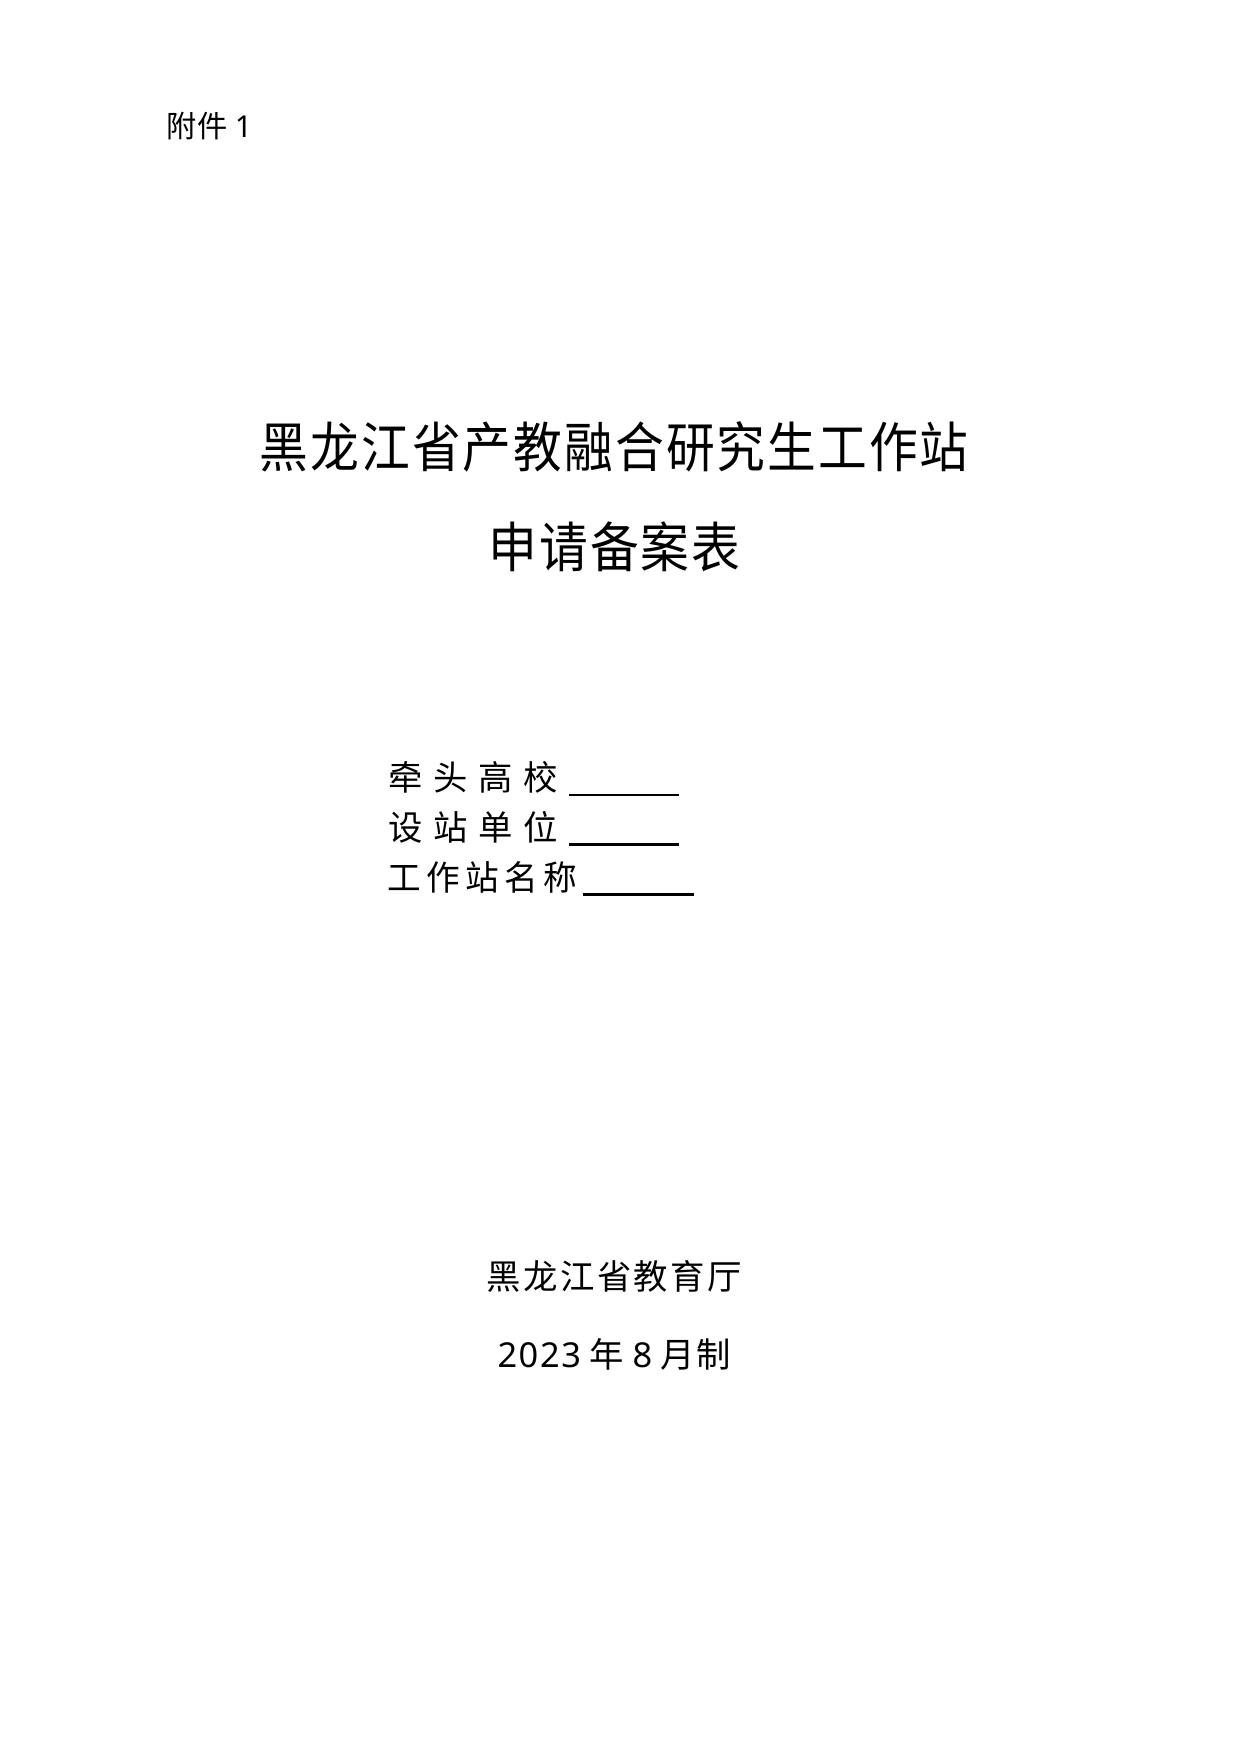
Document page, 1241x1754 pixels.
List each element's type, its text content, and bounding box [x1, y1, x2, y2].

text 附件1 [166, 105, 1062, 146]
text 牵头高校 [166, 751, 1062, 801]
text 2023年8月制 [166, 1335, 1062, 1376]
text 申请备案表 [166, 511, 1062, 581]
text 黑龙江省产教融合研究生工作站 [166, 411, 1062, 481]
text 黑龙江省教育厅 [166, 1268, 1062, 1334]
text 设站单位 [166, 801, 1062, 851]
text 工作站名称 [166, 851, 1062, 900]
